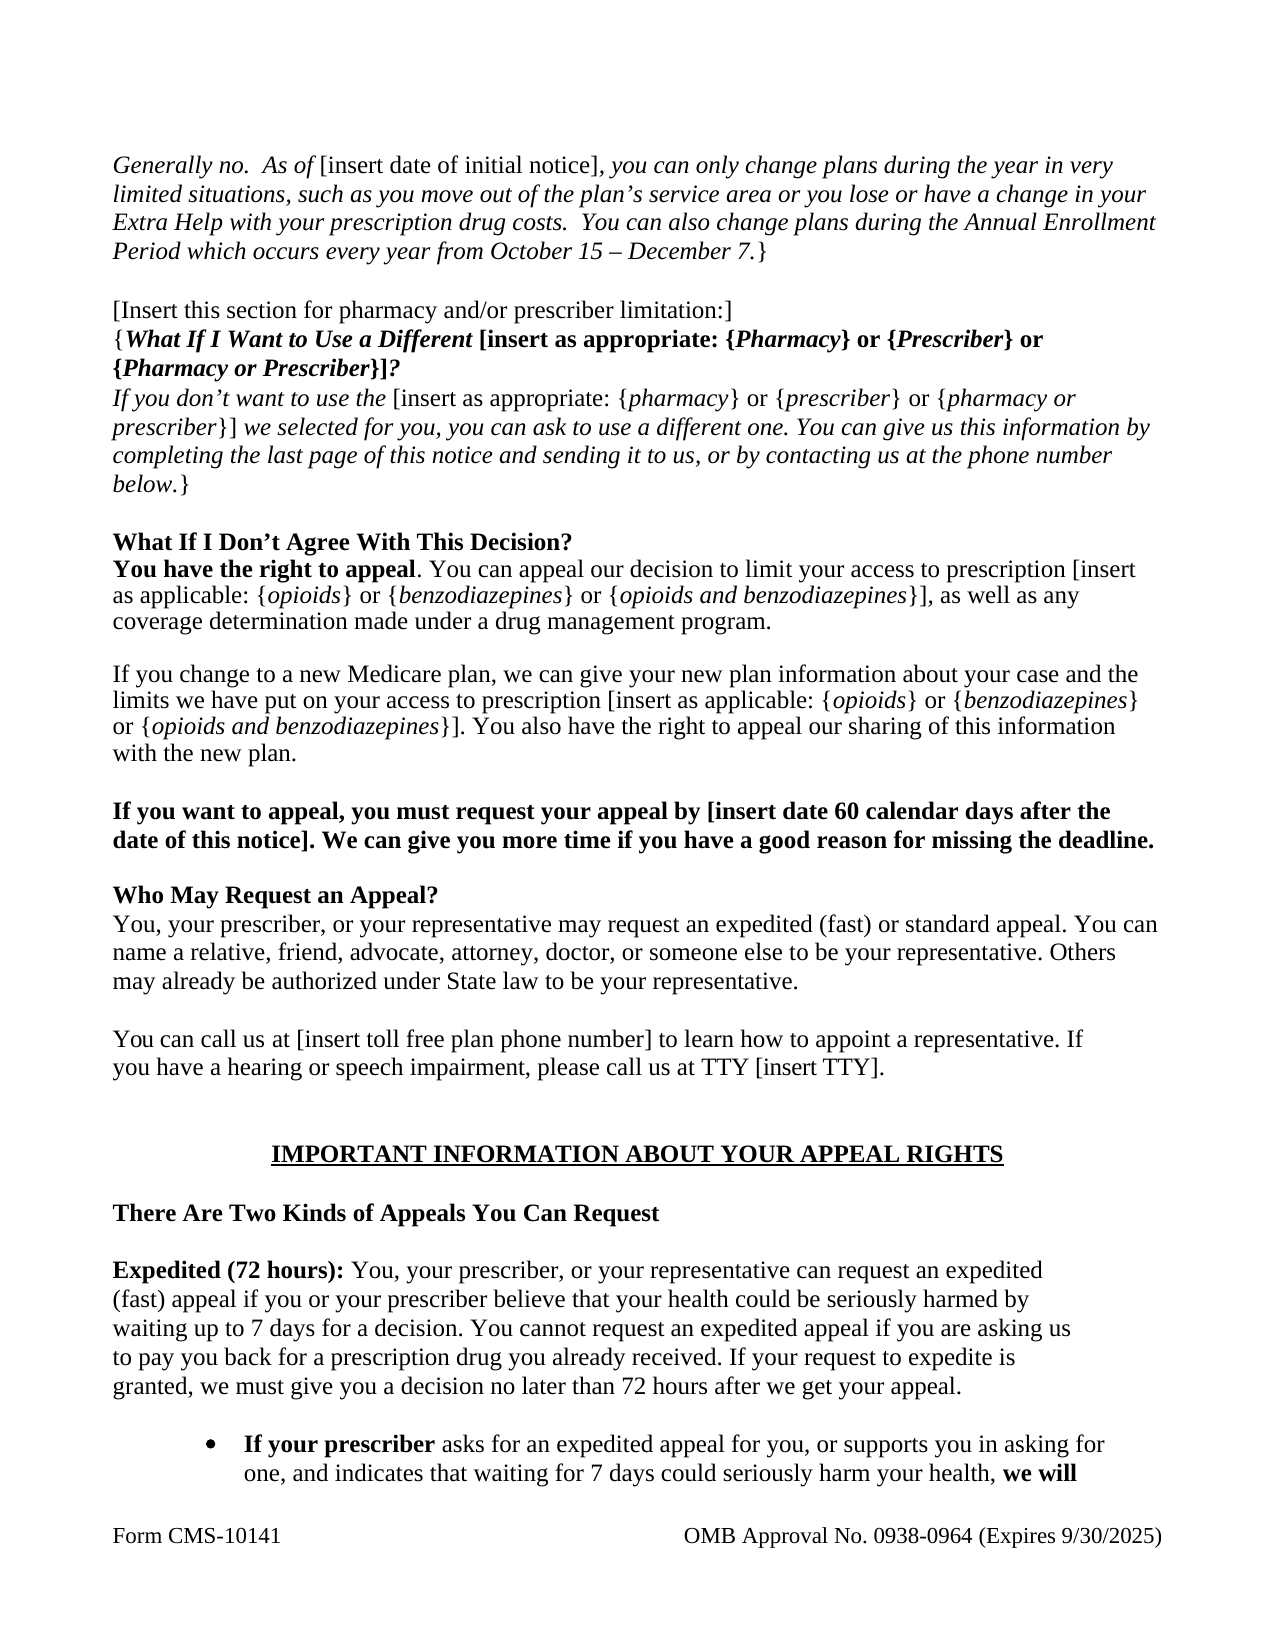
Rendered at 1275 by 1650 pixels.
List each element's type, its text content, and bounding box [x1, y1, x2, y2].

text If you change to a new Medicare plan, we can give your new plan information about your case and the limits we have put on your access to prescription [insert as applicable: {opioids} or {benzodiazepines} or {opioids and benzodiazepines}]. You also have the right to appeal our sharing of this information with the new plan. [112, 661, 1162, 766]
text Generally no. As of [insert date of initial notice], you can only change plans during the year in very limited situations, such as you move out of the plan’s service area or you lose or have a change in your Extra Help with your prescription drug costs. You can also change plans during the Annual Enrollment Period which occurs every year from October 15 – December 7.} [112, 150, 1162, 265]
subtitle What If I Don’t Agree With This Decision? [112, 527, 1162, 556]
text You have the right to appeal. You can appeal our decision to limit your access to prescription [insert as applicable: {opioids} or {benzodiazepines} or {opioids and benzodiazepines}], as well as any coverage determination made under a drug management program. [112, 556, 1162, 635]
text If you don’t want to use the [insert as appropriate: {pharmacy} or {prescriber} or {pharmacy or prescriber}] we selected for you, you can ask to use a different one. You can give us this information by completing the last page of this notice and sending it to us, or by contacting us at the phone number below.} [112, 383, 1162, 498]
text [Insert this section for pharmacy and/or prescriber limitation:] [112, 295, 1162, 323]
subtitle IMPORTANT INFORMATION ABOUT YOUR APPEAL RIGHTS [112, 1139, 1162, 1168]
subtitle There Are Two Kinds of Appeals You Can Request [112, 1198, 1162, 1227]
text {What If I Want to Use a Different [insert as appropriate: {Pharmacy} or {Prescriber} or {Pharmacy or Prescriber}]? [112, 324, 1162, 382]
subtitle Who May Request an Appeal? [112, 880, 1162, 908]
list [206, 1429, 1139, 1487]
text If you want to appeal, you must request your appeal by [insert date 60 calendar days after the date of this notice]. We can give you more time if you have a good reason for missing the deadline. [112, 796, 1162, 853]
text You, your prescriber, or your representative may request an expedited (fast) or standard appeal. You can name a relative, friend, advocate, attorney, doctor, or someone else to be your representative. Others may already be authorized under State law to be your representative. [112, 909, 1162, 995]
text Expedited (72 hours): You, your prescriber, or your representative can request an expedited (fast) appeal if you or your prescriber believe that your health could be seriously harmed by waiting up to 7 days for a decision. You cannot request an expedited appeal if you are asking us to pay you back for a prescription drug you already received. If your request to expedite is granted, we must give you a decision no later than 72 hours after we get your appeal. [112, 1256, 1096, 1400]
text You can call us at [insert toll free plan phone number] to learn how to appoint a representative. If you have a hearing or speech impairment, please call us at TTY [insert TTY]. [112, 1024, 1096, 1081]
